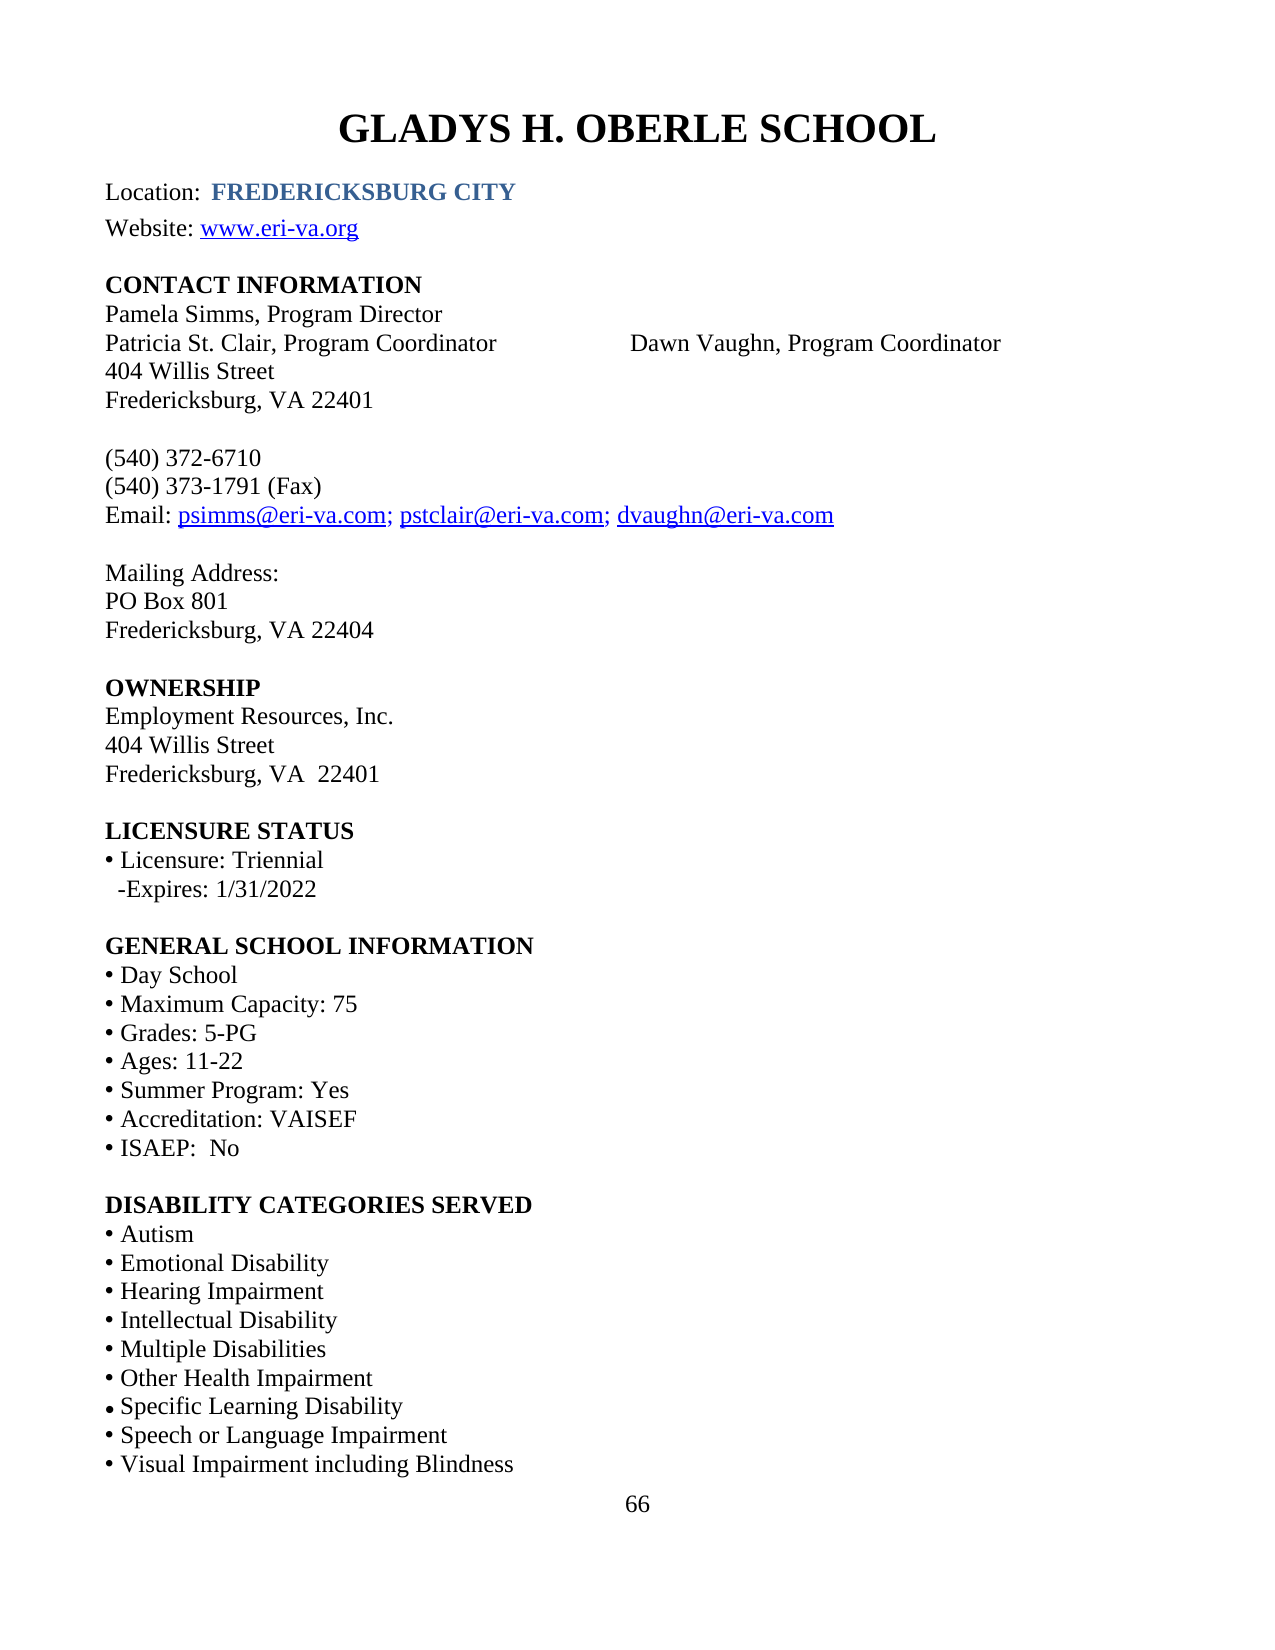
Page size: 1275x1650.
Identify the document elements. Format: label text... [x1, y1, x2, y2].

text Fredericksburg, VA 22401 [105, 759, 1170, 788]
text -Expires: 1/31/2022 [105, 874, 1170, 903]
text ISAEP: No [105, 1133, 1170, 1161]
text Ownership [105, 673, 1170, 701]
text Autism [105, 1219, 1170, 1248]
text 404 Willis Street [105, 356, 1170, 385]
text Ages: 11-22 [105, 1046, 1170, 1075]
text DISABILITY CATEGORIES SERVED [105, 1190, 1170, 1219]
text Pamela Simms, Program Director [105, 299, 1170, 328]
subtitle GLADYS H. OBERLE SCHOOL [105, 104, 1170, 152]
text Intellectual Disability [105, 1305, 1170, 1334]
text CONTACT INFORMATION [105, 270, 1170, 299]
text Fredericksburg, VA 22401 [105, 385, 1170, 414]
text Other Health Impairment [105, 1363, 1170, 1391]
text Licensure: Triennial [105, 845, 1170, 874]
text Maximum Capacity: 75 [105, 989, 1170, 1018]
text Multiple Disabilities [105, 1334, 1170, 1363]
text Mailing Address: [105, 558, 1170, 586]
text Visual Impairment including Blindness [105, 1449, 1170, 1478]
text (540) 372-6710 [105, 443, 1170, 471]
text (540) 373-1791 (Fax) [105, 471, 1170, 500]
text PO Box 801 [105, 586, 1170, 615]
text Email: psimms@eri-va.com; pstclair@eri-va.com; dvaughn@eri-va.com [105, 500, 1170, 529]
list Specific Learning Disability [105, 1391, 1170, 1420]
text Hearing Impairment [105, 1276, 1170, 1305]
text Speech or Language Impairment [105, 1420, 1170, 1449]
text Employment Resources, Inc. [105, 701, 1170, 730]
text Accreditation: VAISEF [105, 1104, 1170, 1133]
text Fredericksburg, VA 22404 [105, 615, 1170, 644]
text Summer Program: Yes [105, 1075, 1170, 1104]
text GENERAL SCHOOL INFORMATION [105, 931, 1170, 960]
text Emotional Disability [105, 1248, 1170, 1276]
text Patricia St. Clair, Program Coordinator Dawn Vaughn, Program Coordinator [105, 328, 1170, 356]
text Grades: 5-PG [105, 1018, 1170, 1046]
text Website: www.eri-va.org [105, 213, 1170, 241]
text Day School [105, 960, 1170, 989]
text Location: Fredericksburg City [105, 177, 1170, 205]
text LICENSURE STATUS [105, 816, 1170, 845]
text 404 Willis Street [105, 730, 1170, 759]
